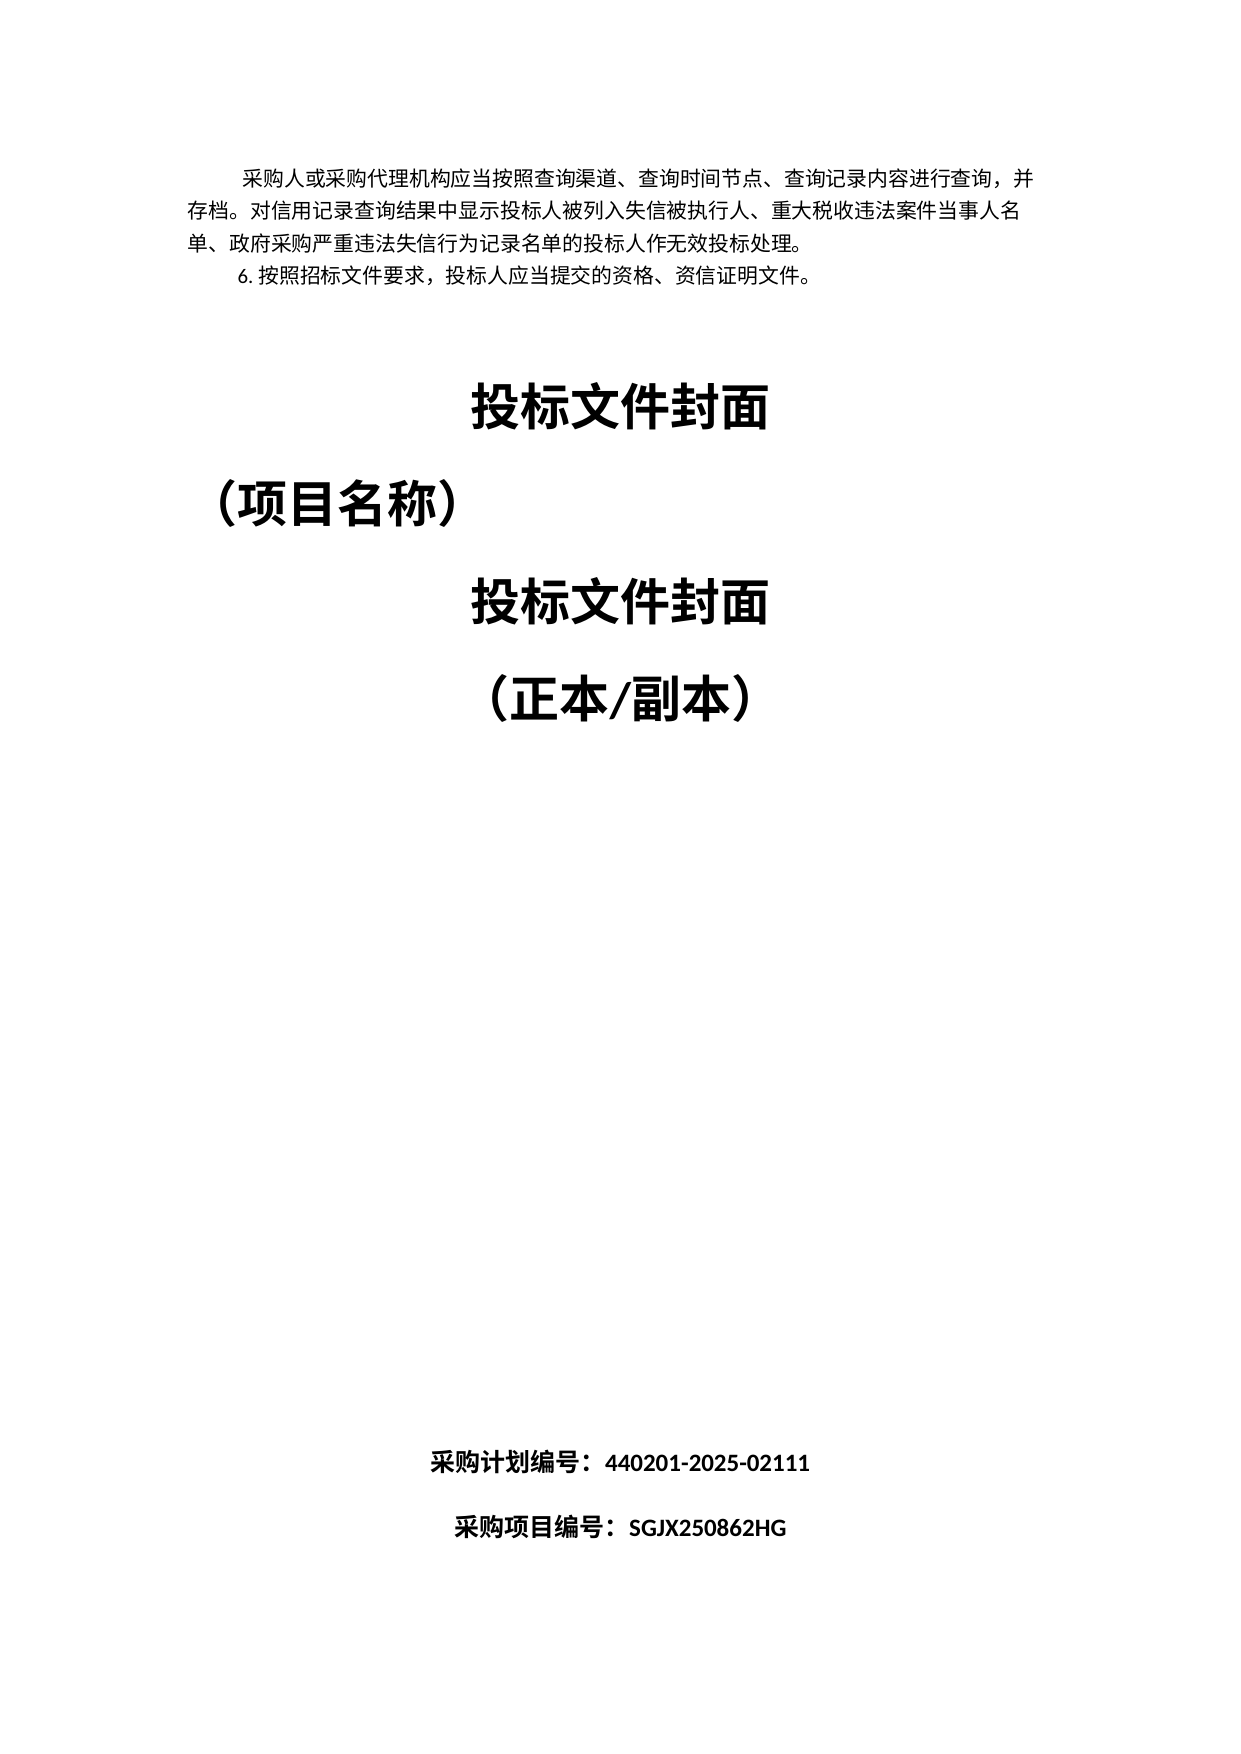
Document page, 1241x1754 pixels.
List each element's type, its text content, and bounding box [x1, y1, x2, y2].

text 采购计划编号：440201-2025-02111 [187, 1429, 1053, 1494]
text 投标文件封面 [187, 552, 1053, 649]
text 采购人或采购代理机构应当按照查询渠道、查询时间节点、查询记录内容进行查询，并存档。对信用记录查询结果中显示投标人被列入失信被执行人、重大税收违法案件当事人名单、政府采购严重违法失信行为记录名单的投标人作无效投标处理。 [187, 162, 1053, 259]
text 6. 按照招标文件要求，投标人应当提交的资格、资信证明文件。 [187, 259, 1053, 292]
text （项目名称） [187, 454, 1053, 552]
text 投标文件封面 [187, 357, 1053, 454]
text 采购项目编号：SGJX250862HG [187, 1494, 1053, 1559]
text （正本/副本） [187, 649, 1053, 1429]
